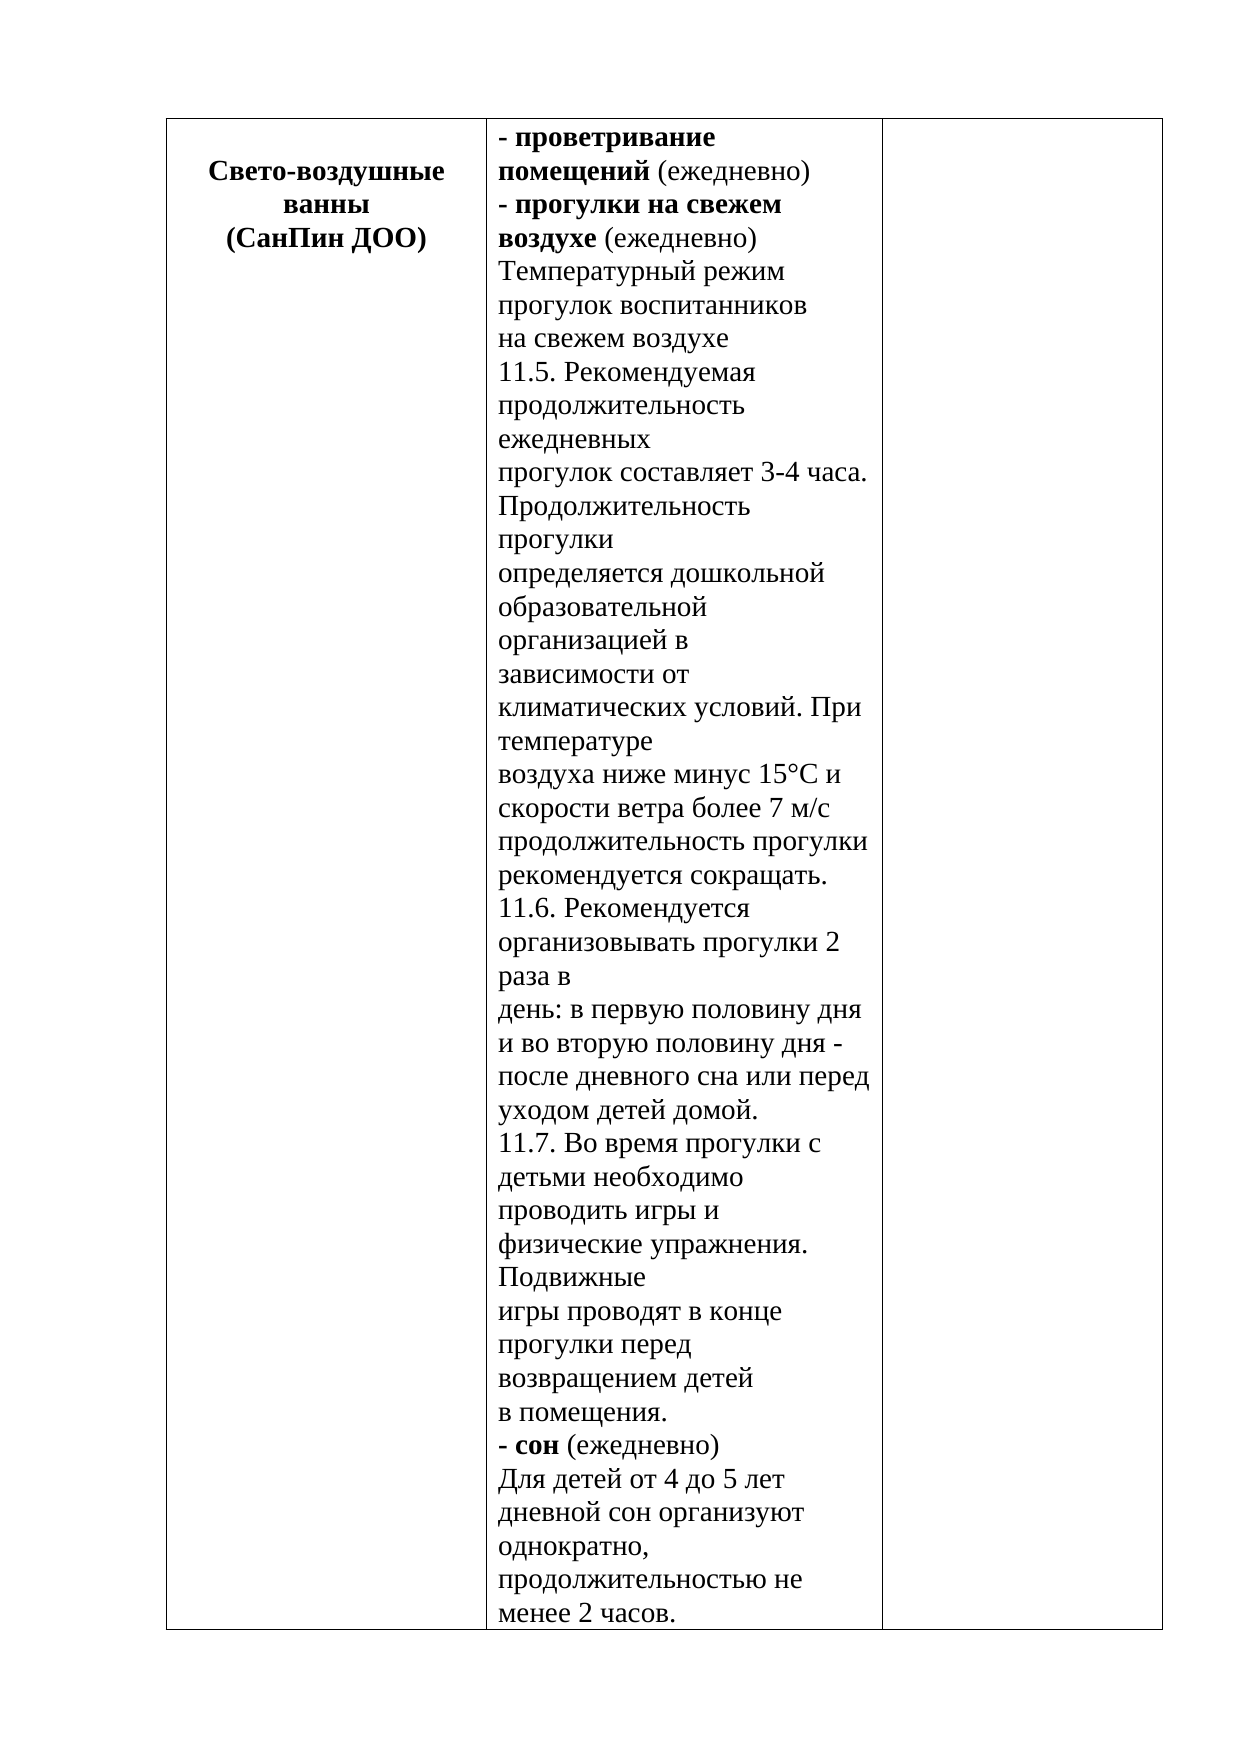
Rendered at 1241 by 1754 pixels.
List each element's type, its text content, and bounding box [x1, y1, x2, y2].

table_cell [883, 119, 1162, 1628]
table_cell Свето-воздушные ванны (СанПин ДОО) [167, 119, 486, 1628]
table_cell - проветривание помещений (ежедневно) - прогулки на свежем воздухе (ежедневно) Температурный режим прогулок воспитанников на свежем воздухе 11.5. Рекомендуемая продолжительность ежедневных прогулок составляет 3-4 часа. Продолжительность прогулки определяется дошкольной образовательной организацией в зависимости от климатических условий. При температуре воздуха ниже минус 15°С и скорости ветра более 7 м/с продолжительность прогулки рекомендуется сокращать. 11.6. Рекомендуется организовывать прогулки 2 раза в день: в первую половину дня и во вторую половину дня - после дневного сна или перед уходом детей домой. 11.7. Во время прогулки с детьми необходимо проводить игры и физические упражнения. Подвижные игры проводят в конце прогулки перед возвращением детей в помещения. - сон (ежедневно) Для детей от 4 до 5 лет дневной сон организуют однократно, продолжительностью не менее 2 часов. [487, 119, 882, 1628]
